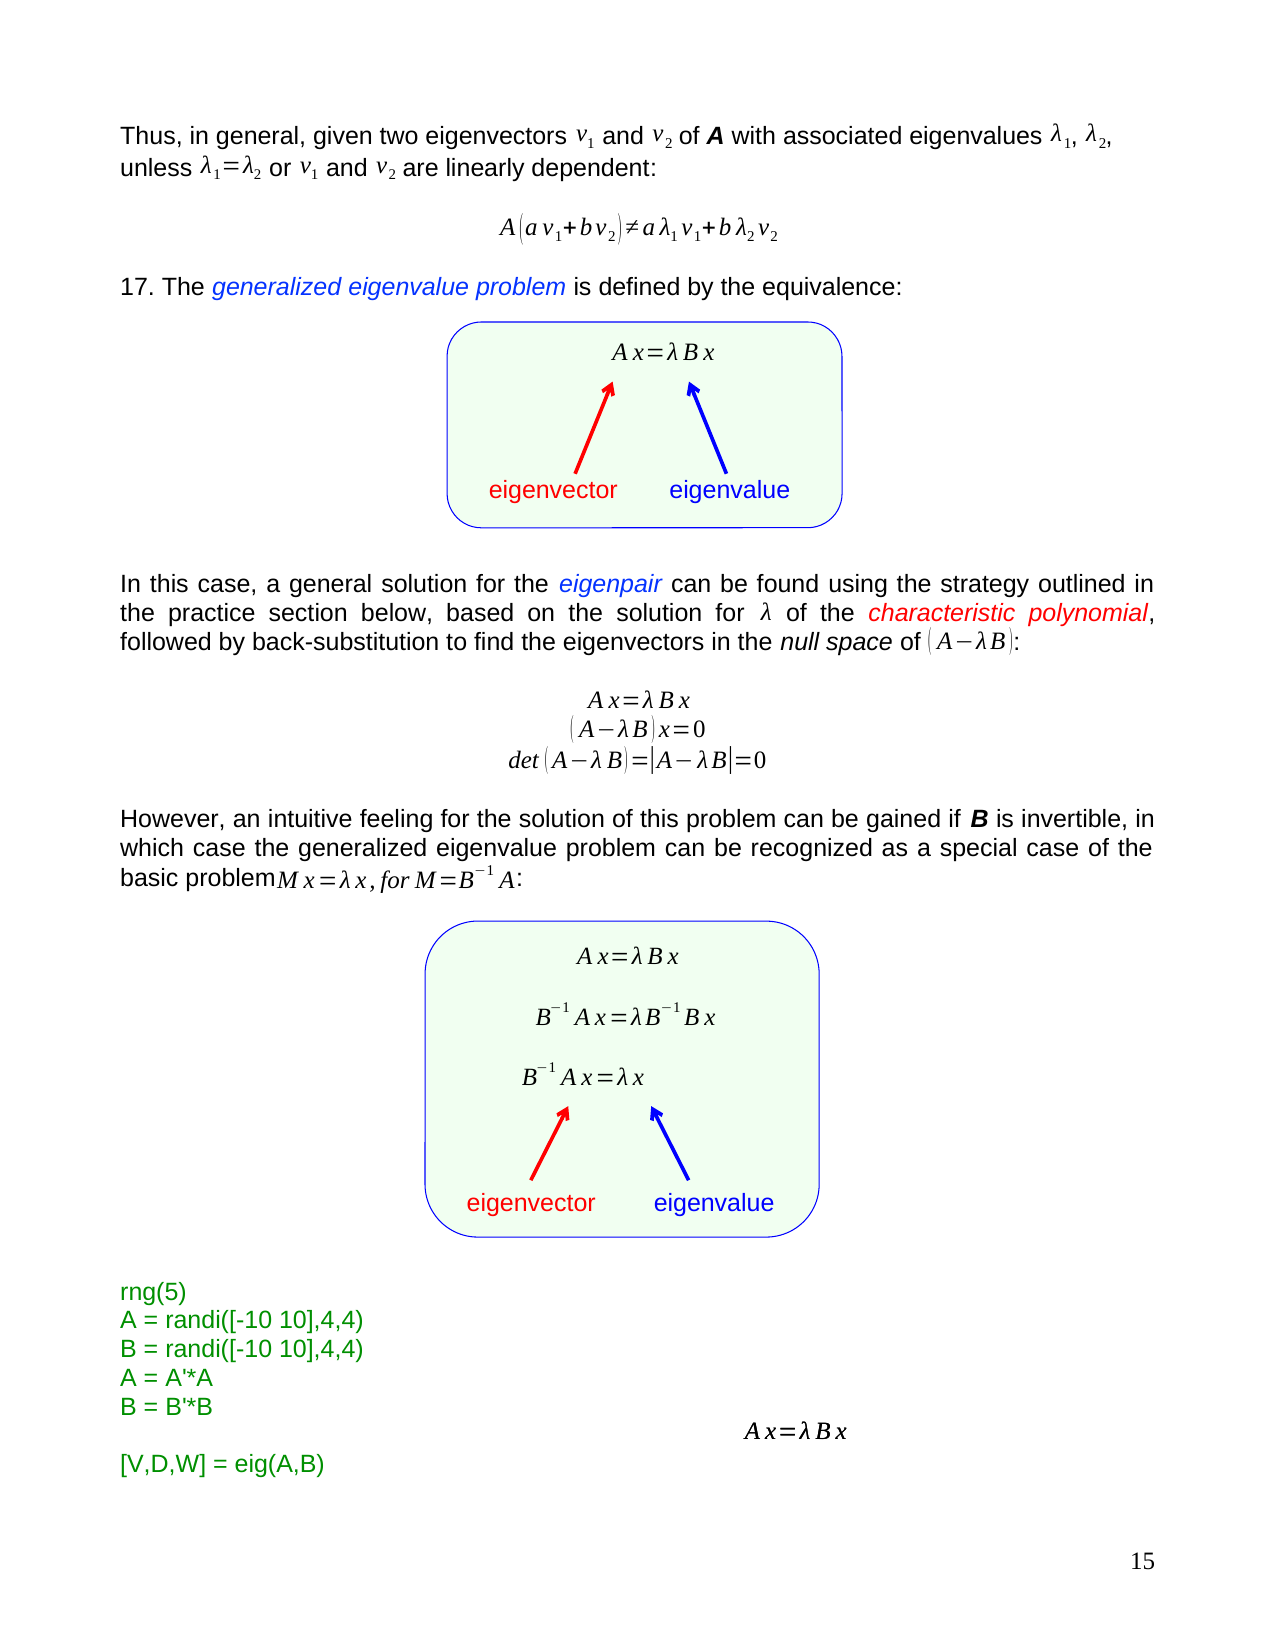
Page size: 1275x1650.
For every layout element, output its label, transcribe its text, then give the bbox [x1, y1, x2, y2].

text 17. The generalized eigenvalue problem is defined by the equivalence: [120, 272, 1155, 300]
text However, an intuitive feeling for the solution of this problem can be gained if B is invertible, in which case the generalized eigenvalue problem can be recognized as a special case of the basic problem: [120, 804, 1155, 893]
text In this case, a general solution for the eigenpair can be found using the strategy outlined in the practice section below, based on the solution for of the characteristic polynomial, followed by back-substitution to find the eigenvectors in the null space of : [120, 569, 1155, 657]
text Thus, in general, given two eigenvectors and of A with associated eigenvalues , , unless or and are linearly dependent: [120, 120, 1155, 183]
text B = B'*B [120, 1391, 1155, 1420]
text [V,D,W] = eig(A,B) [120, 1449, 1155, 1478]
text A = A'*A [120, 1363, 1155, 1391]
text rng(5) [120, 1276, 1155, 1305]
text B = randi([-10 10],4,4) [120, 1334, 1155, 1363]
text A = randi([-10 10],4,4) [120, 1305, 1155, 1334]
